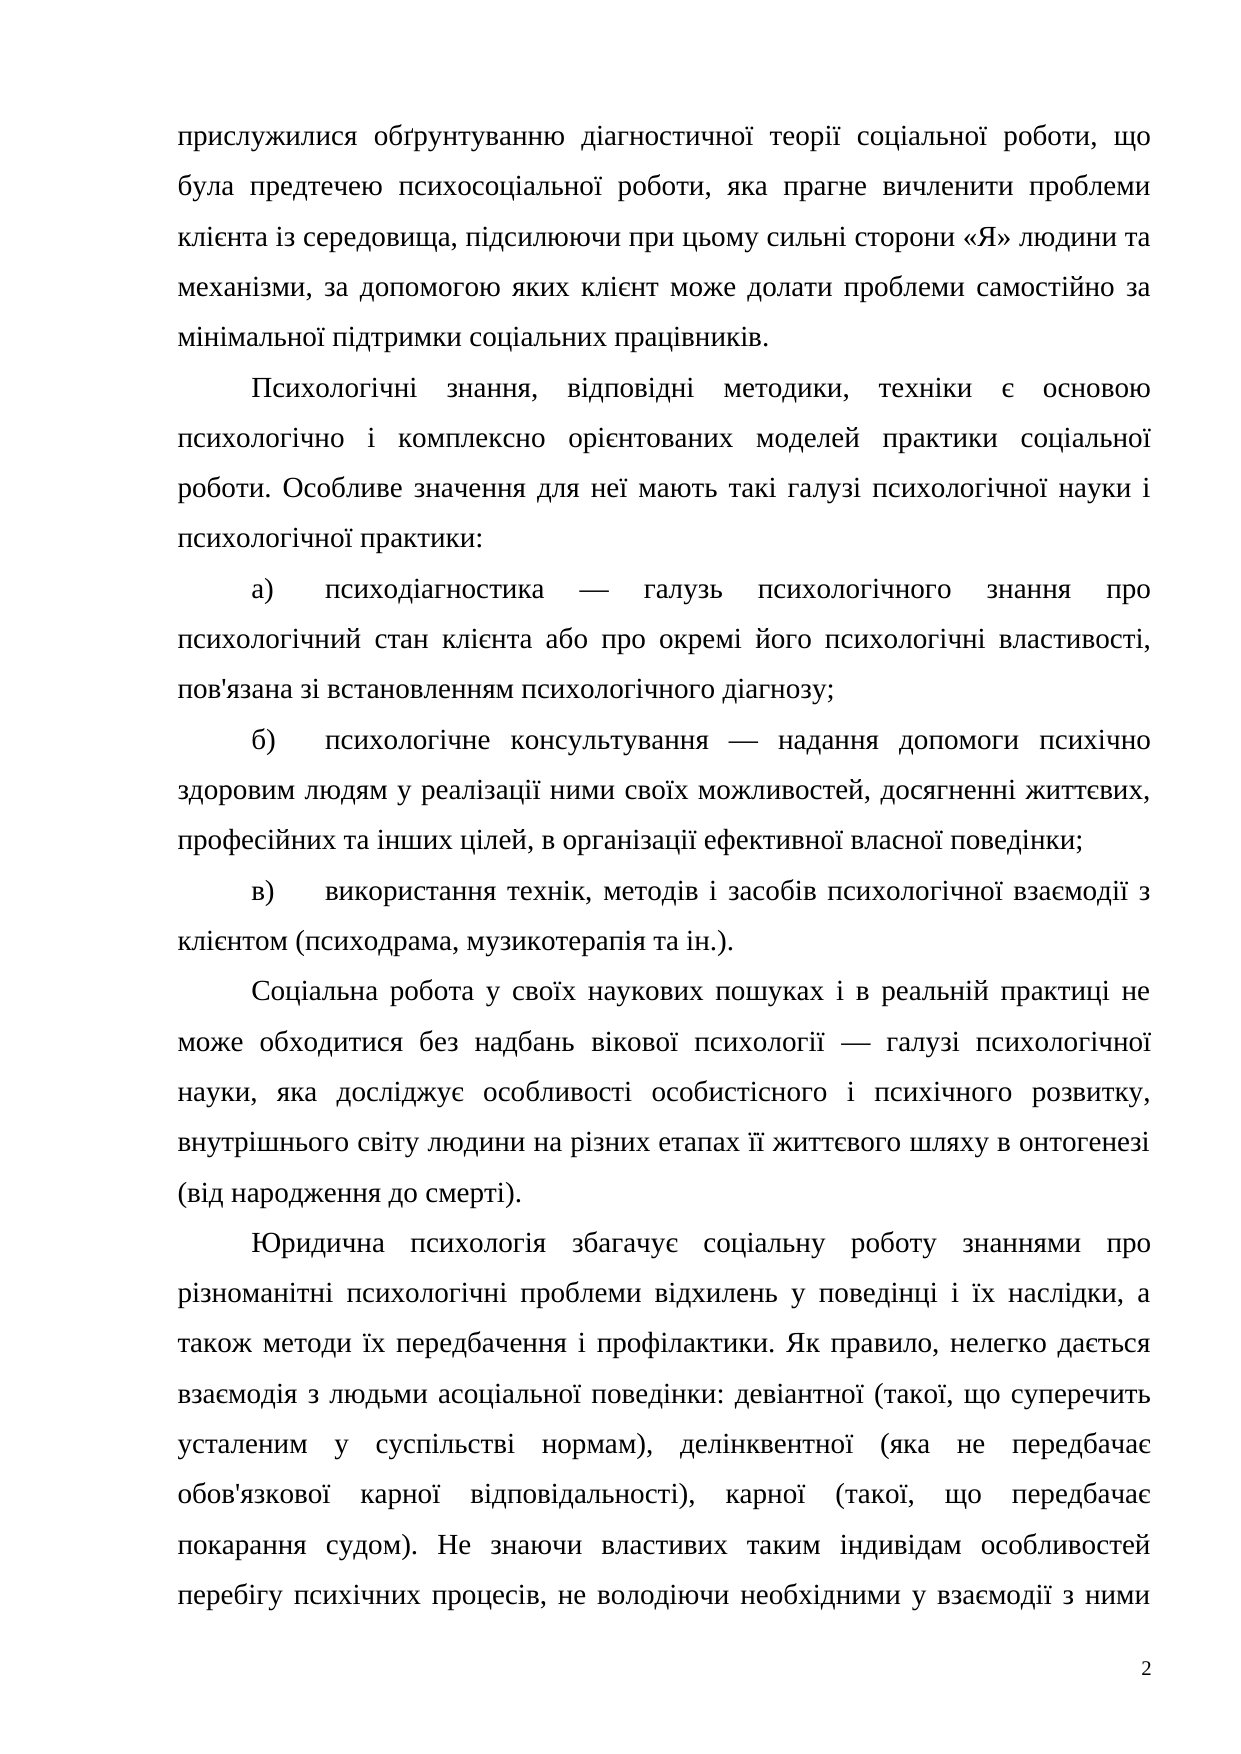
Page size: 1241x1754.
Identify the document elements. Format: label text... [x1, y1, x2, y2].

text б) психологічне консультування — надання допомоги психічно здоровим людям у реалізації ними своїх можливостей, досягненні життєвих, професійних та інших цілей, в організації ефективної власної поведінки; [177, 722, 1152, 856]
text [177, 1225, 1152, 1611]
text Психологічні знання, відповідні методики, техніки є основою психологічно і комплексно орієнтованих моделей практики соціальної роботи. Особливе значення для неї мають такі галузі психологічної науки і психологічної практики: [177, 370, 1152, 554]
text Соціальна робота у своїх наукових пошуках і в реальній практиці не може обходитися без надбань вікової психології — галузі психологічної науки, яка досліджує особливості особистісного і психічного розвитку, внутрішнього світу людини на різних етапах її життєвого шляху в онтогенезі (від народження до смерті). [177, 973, 1152, 1208]
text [177, 118, 1152, 353]
text а) психодіагностика — галузь психологічного знання про психологічний стан клієнта або про окремі його психологічні властивості, пов'язана зі встановленням психологічного діагнозу; [177, 571, 1152, 705]
text в) використання технік, методів і засобів психологічної взаємодії з клієнтом (психодрама, музикотерапія та ін.). [177, 873, 1152, 957]
